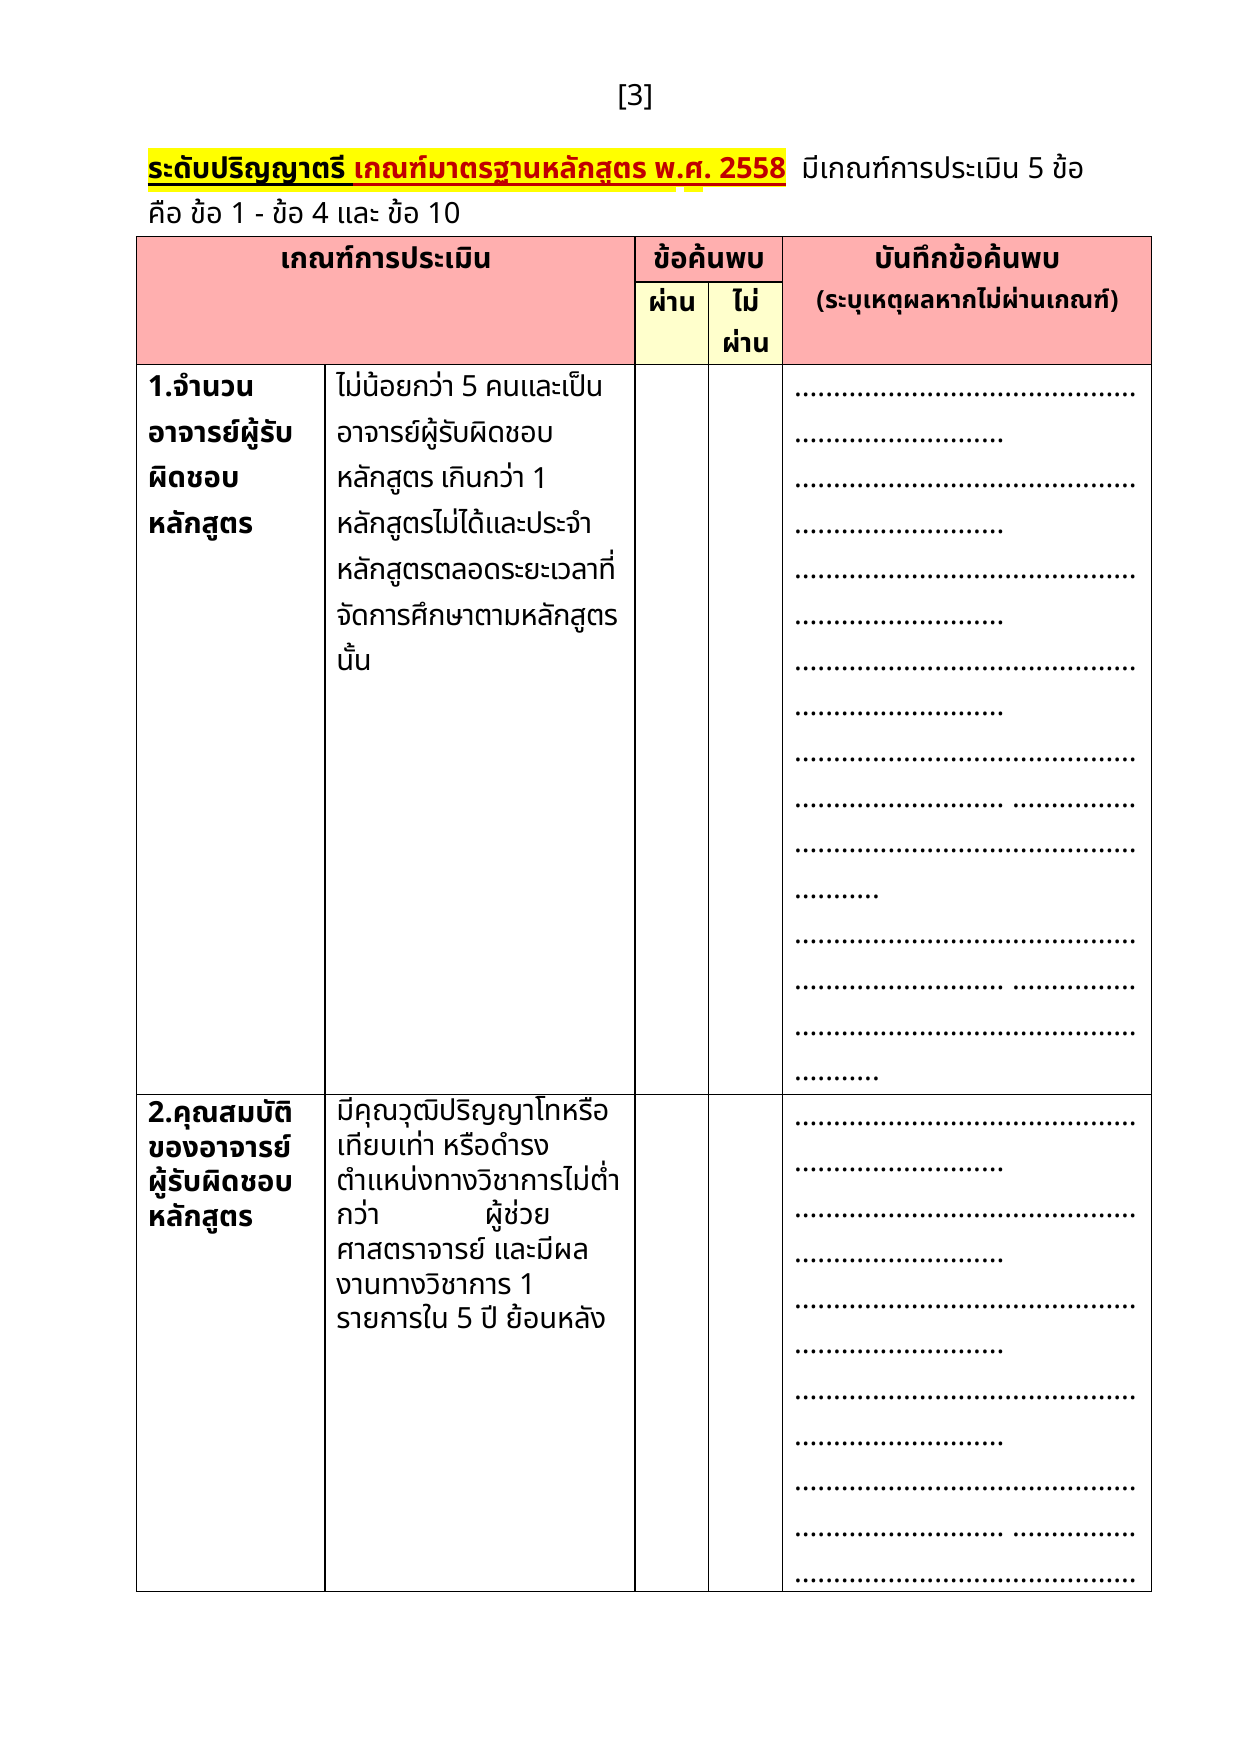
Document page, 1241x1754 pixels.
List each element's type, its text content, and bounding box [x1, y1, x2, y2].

text ระดับปริญญาตรี เกณฑ์มาตรฐานหลักสูตร พ.ศ. 2558 มีเกณฑ์การประเมิน 5 ข้อ คือ ข้อ 1 - ข้อ 4 และ ข้อ 10 [148, 148, 1122, 236]
table_cell [709, 365, 782, 1094]
table_header ข้อค้นพบ [636, 237, 782, 281]
table_header เกณฑ์การประเมิน [137, 237, 634, 364]
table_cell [783, 1095, 1151, 1591]
table_cell ผ่าน [636, 283, 708, 364]
table_cell ไม่น้อยกว่า 5 คนและเป็นอาจารย์ผู้รับผิดชอบหลักสูตร เกินกว่า 1 หลักสูตรไม่ได้และประจำหลักสูตรตลอดระยะเวลาที่จัดการศึกษาตามหลักสูตรนั้น [326, 365, 634, 1094]
table_cell [636, 365, 708, 1094]
table_cell [709, 1095, 782, 1591]
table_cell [326, 1095, 634, 1591]
table_cell 1.จำนวนอาจารย์ผู้รับผิดชอบหลักสูตร [137, 365, 324, 1094]
table_header บันทึกข้อค้นพบ (ระบุเหตุผลหากไม่ผ่านเกณฑ์) [783, 237, 1151, 364]
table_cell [137, 1095, 324, 1591]
table_cell ไม่ผ่าน [709, 283, 782, 364]
table_cell [636, 1095, 708, 1591]
